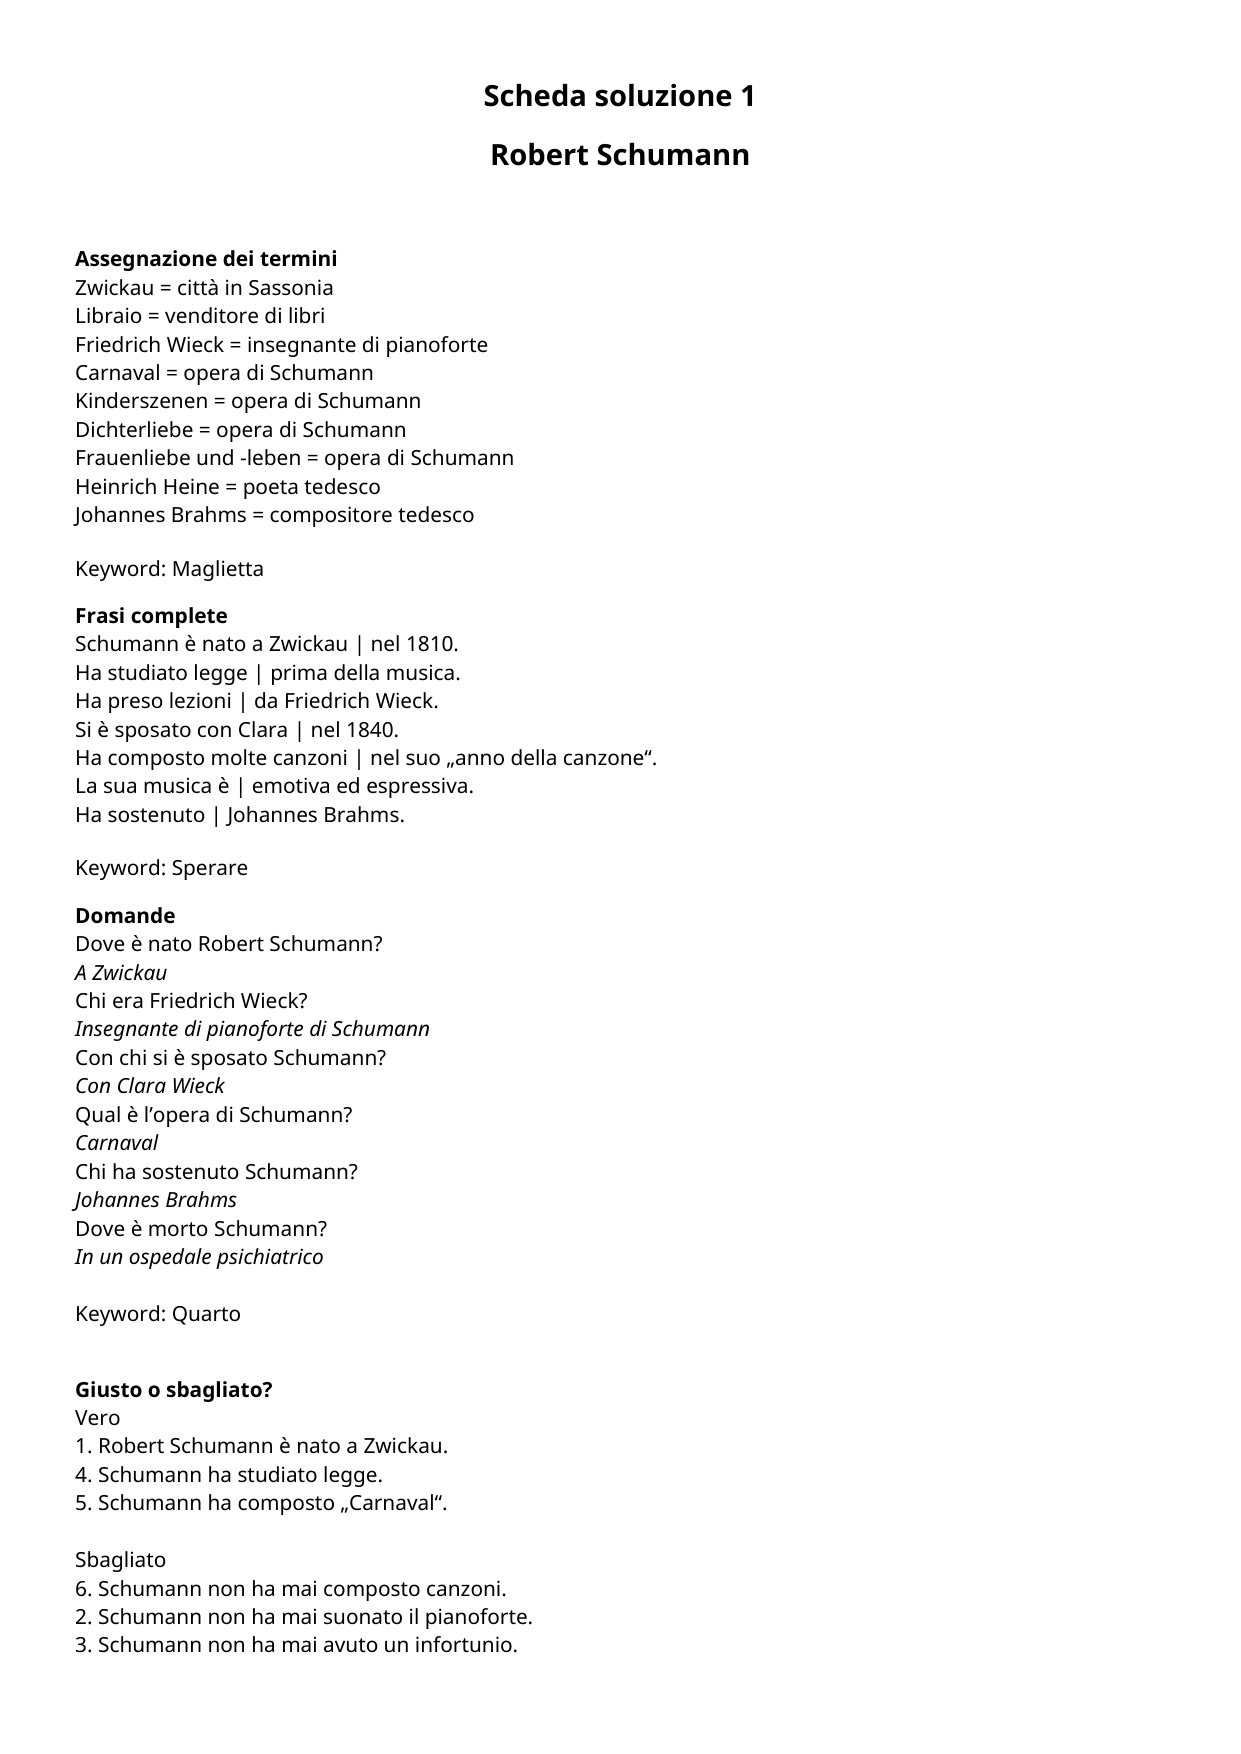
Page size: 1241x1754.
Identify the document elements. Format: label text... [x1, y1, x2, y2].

text Ha studiato legge | prima della musica. [75, 658, 1165, 686]
text Zwickau = città in Sassonia [75, 273, 1165, 301]
text Dove è morto Schumann? [75, 1214, 1165, 1242]
text Keyword: Maglietta [75, 554, 1165, 582]
text 3. Schumann non ha mai avuto un infortunio. [75, 1631, 1165, 1659]
text Kinderszenen = opera di Schumann [75, 387, 1165, 415]
text Ha composto molte canzoni | nel suo „anno della canzone“. [75, 743, 1165, 772]
text Chi ha sostenuto Schumann? [75, 1157, 1165, 1185]
text Dichterliebe = opera di Schumann [75, 415, 1165, 443]
text Sbagliato [75, 1545, 1165, 1574]
text Libraio = venditore di libri [75, 301, 1165, 330]
text Friedrich Wieck = insegnante di pianoforte [75, 330, 1165, 358]
text La sua musica è | emotiva ed espressiva. [75, 772, 1165, 800]
text Si è sposato con Clara | nel 1840. [75, 715, 1165, 743]
text Keyword: Quarto [75, 1299, 1165, 1327]
text Chi era Friedrich Wieck? [75, 986, 1165, 1014]
text Robert Schumann [75, 134, 1165, 174]
text Johannes Brahms [75, 1185, 1165, 1214]
text Carnaval [75, 1128, 1165, 1157]
text A Zwickau [75, 958, 1165, 986]
text Qual è l’opera di Schumann? [75, 1100, 1165, 1128]
text Vero [75, 1403, 1165, 1432]
text 5. Schumann ha composto „Carnaval“. [75, 1488, 1165, 1517]
text Frasi complete [75, 601, 1165, 629]
text Con Clara Wieck [75, 1071, 1165, 1100]
text Domande [75, 901, 1165, 929]
text Scheda soluzione 1 [75, 75, 1165, 115]
text Insegnante di pianoforte di Schumann [75, 1014, 1165, 1043]
text Keyword: Sperare [75, 853, 1165, 882]
text Ha preso lezioni | da Friedrich Wieck. [75, 686, 1165, 715]
text Ha sostenuto | Johannes Brahms. [75, 800, 1165, 828]
text Assegnazione dei termini [75, 244, 1165, 273]
text Schumann è nato a Zwickau | nel 1810. [75, 629, 1165, 658]
text Heinrich Heine = poeta tedesco [75, 472, 1165, 500]
text Dove è nato Robert Schumann? [75, 929, 1165, 958]
text Con chi si è sposato Schumann? [75, 1043, 1165, 1071]
text Johannes Brahms = compositore tedesco [75, 500, 1165, 529]
text 1. Robert Schumann è nato a Zwickau. [75, 1432, 1165, 1460]
text 6. Schumann non ha mai composto canzoni. [75, 1574, 1165, 1602]
text In un ospedale psichiatrico [75, 1242, 1165, 1271]
text Frauenliebe und -leben = opera di Schumann [75, 443, 1165, 472]
text 4. Schumann ha studiato legge. [75, 1460, 1165, 1488]
text 2. Schumann non ha mai suonato il pianoforte. [75, 1602, 1165, 1631]
text Carnaval = opera di Schumann [75, 358, 1165, 387]
text Giusto o sbagliato? [75, 1375, 1165, 1403]
